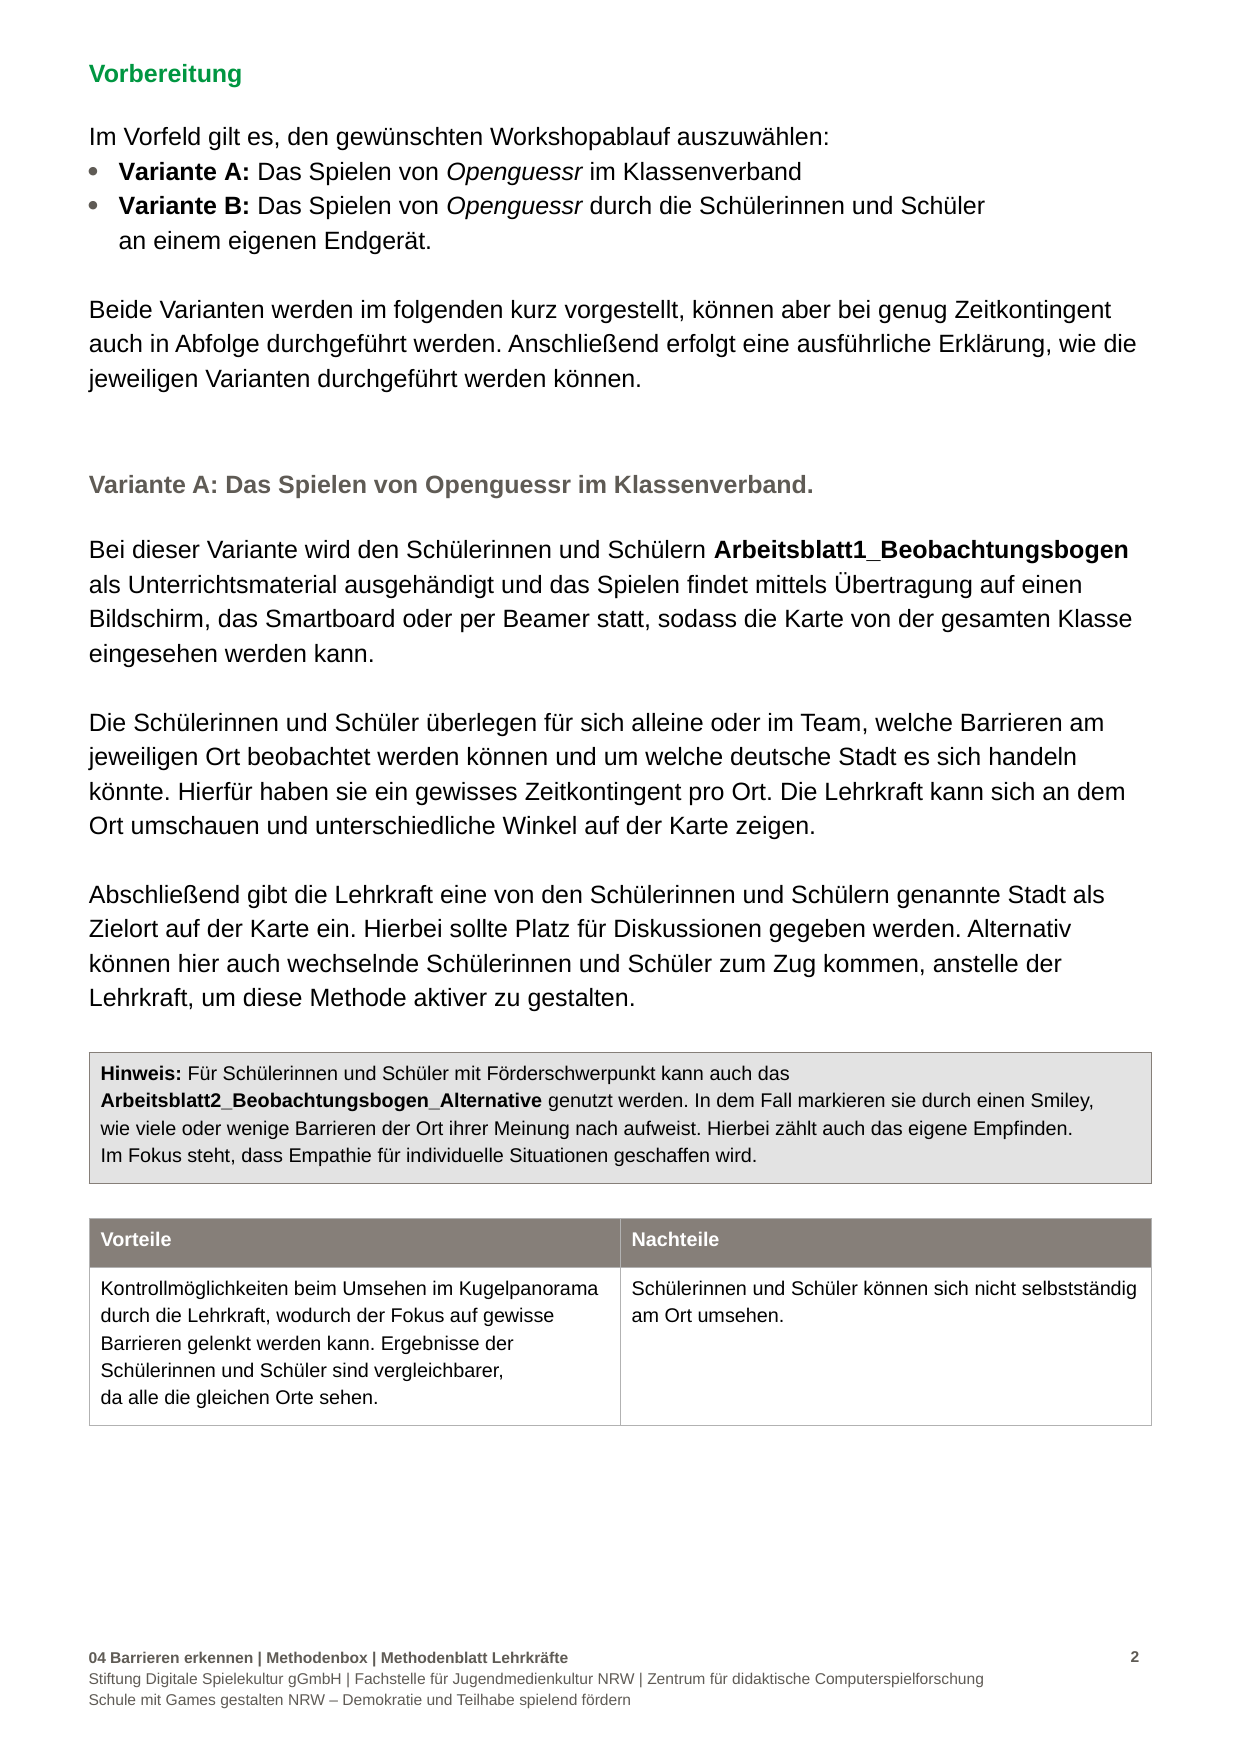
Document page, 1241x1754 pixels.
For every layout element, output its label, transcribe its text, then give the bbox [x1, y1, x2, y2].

text Bei dieser Variante wird den Schülerinnen und Schülern Arbeitsblatt1_Beobachtungsbogen als Unterrichtsmaterial ausgehändigt und das Spielen findet mittels Übertragung auf einen Bildschirm, das Smartboard oder per Beamer statt, sodass die Karte von der gesamten Klasse eingesehen werden kann. [89, 535, 1152, 667]
subtitle Variante A: Das Spielen von Openguessr im Klassenverband. [89, 467, 1152, 501]
text Im Vorfeld gilt es, den gewünschten Workshopablauf auszuwählen: [89, 122, 1152, 151]
table_header Nachteile [621, 1219, 1151, 1267]
text Beide Varianten werden im folgenden kurz vorgestellt, können aber bei genug Zeitkontingent auch in Abfolge durchgeführt werden. Anschließend erfolgt eine ausführliche Erklärung, wie die jeweiligen Varianten durchgeführt werden können. [89, 295, 1152, 393]
text Die Schülerinnen und Schüler überlegen für sich alleine oder im Team, welche Barrieren am jeweiligen Ort beobachtet werden können und um welche deutsche Stadt es sich handeln könnte. Hierfür haben sie ein gewisses Zeitkontingent pro Ort. Die Lehrkraft kann sich an dem Ort umschauen und unterschiedliche Winkel auf der Karte zeigen. [89, 707, 1152, 840]
text Abschließend gibt die Lehrkraft eine von den Schülerinnen und Schülern genannte Stadt als Zielort auf der Karte ein. Hierbei sollte Platz für Diskussionen gegeben werden. Alternativ können hier auch wechselnde Schülerinnen und Schüler zum Zug kommen, anstelle der Lehrkraft, um diese Methode aktiver zu gestalten. [89, 880, 1152, 1012]
table_cell Schülerinnen und Schüler können sich nicht selbstständig am Ort umsehen. [621, 1268, 1151, 1425]
text Variante A: Das Spielen von Openguessr im Klassenverband [89, 157, 1152, 186]
text Vorbereitung [89, 59, 1152, 88]
table_header Hinweis: Für Schülerinnen und Schüler mit Förderschwerpunkt kann auch das Arbeitsblatt2_Beobachtungsbogen_Alternative genutzt werden. In dem Fall markieren sie durch einen Smiley, wie viele oder wenige Barrieren der Ort ihrer Meinung nach aufweist. Hierbei zählt auch das eigene Empfinden. Im Fokus steht, dass Empathie für individuelle Situationen geschaffen wird. [90, 1053, 1151, 1183]
table_cell Kontrollmöglichkeiten beim Umsehen im Kugelpanorama durch die Lehrkraft, wodurch der Fokus auf gewisse Barrieren gelenkt werden kann. Ergebnisse der Schülerinnen und Schüler sind vergleichbarer, da alle die gleichen Orte sehen. [90, 1268, 620, 1425]
text Variante B: Das Spielen von Openguessr durch die Schülerinnen und Schüler an einem eigenen Endgerät. [89, 191, 1152, 255]
table_header Vorteile [90, 1219, 620, 1267]
